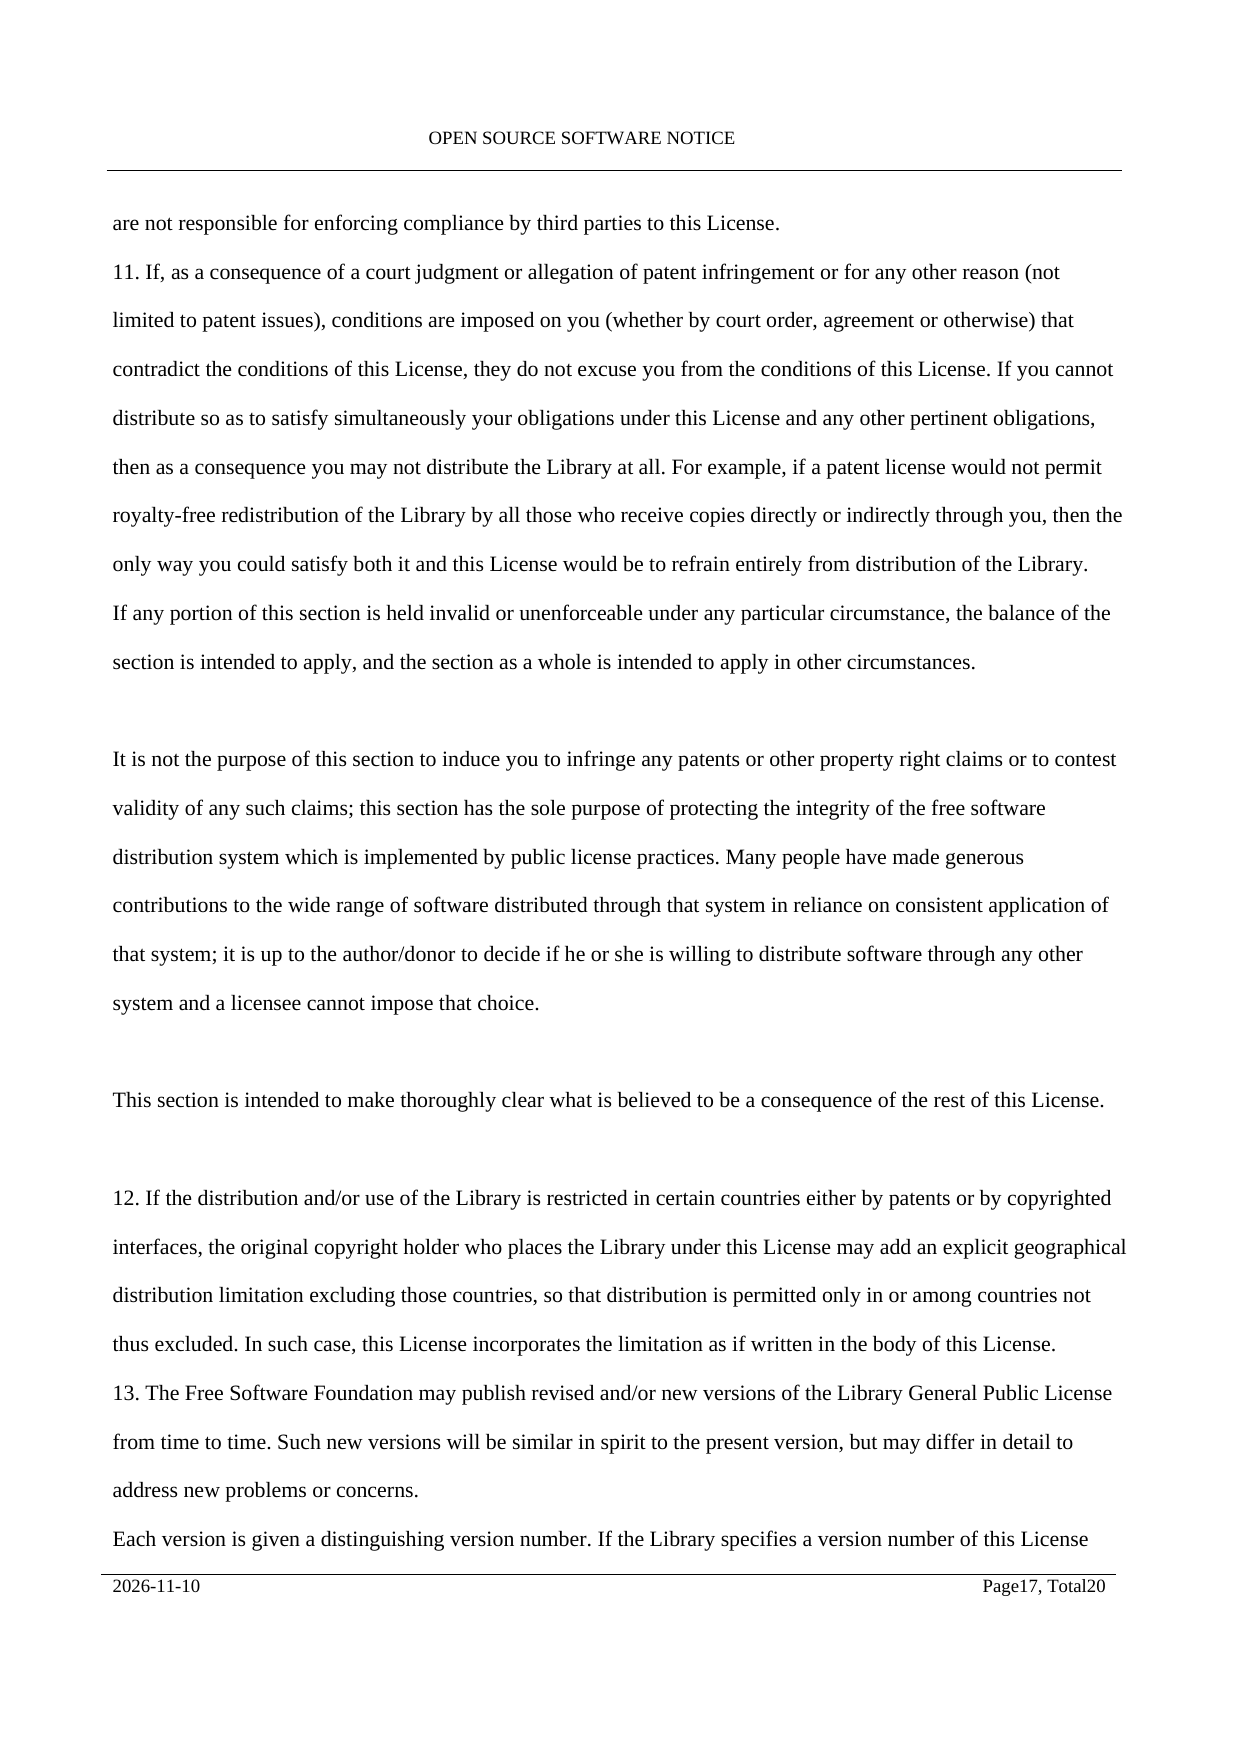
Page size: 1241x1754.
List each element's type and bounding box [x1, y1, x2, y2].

text [112, 206, 1128, 1555]
